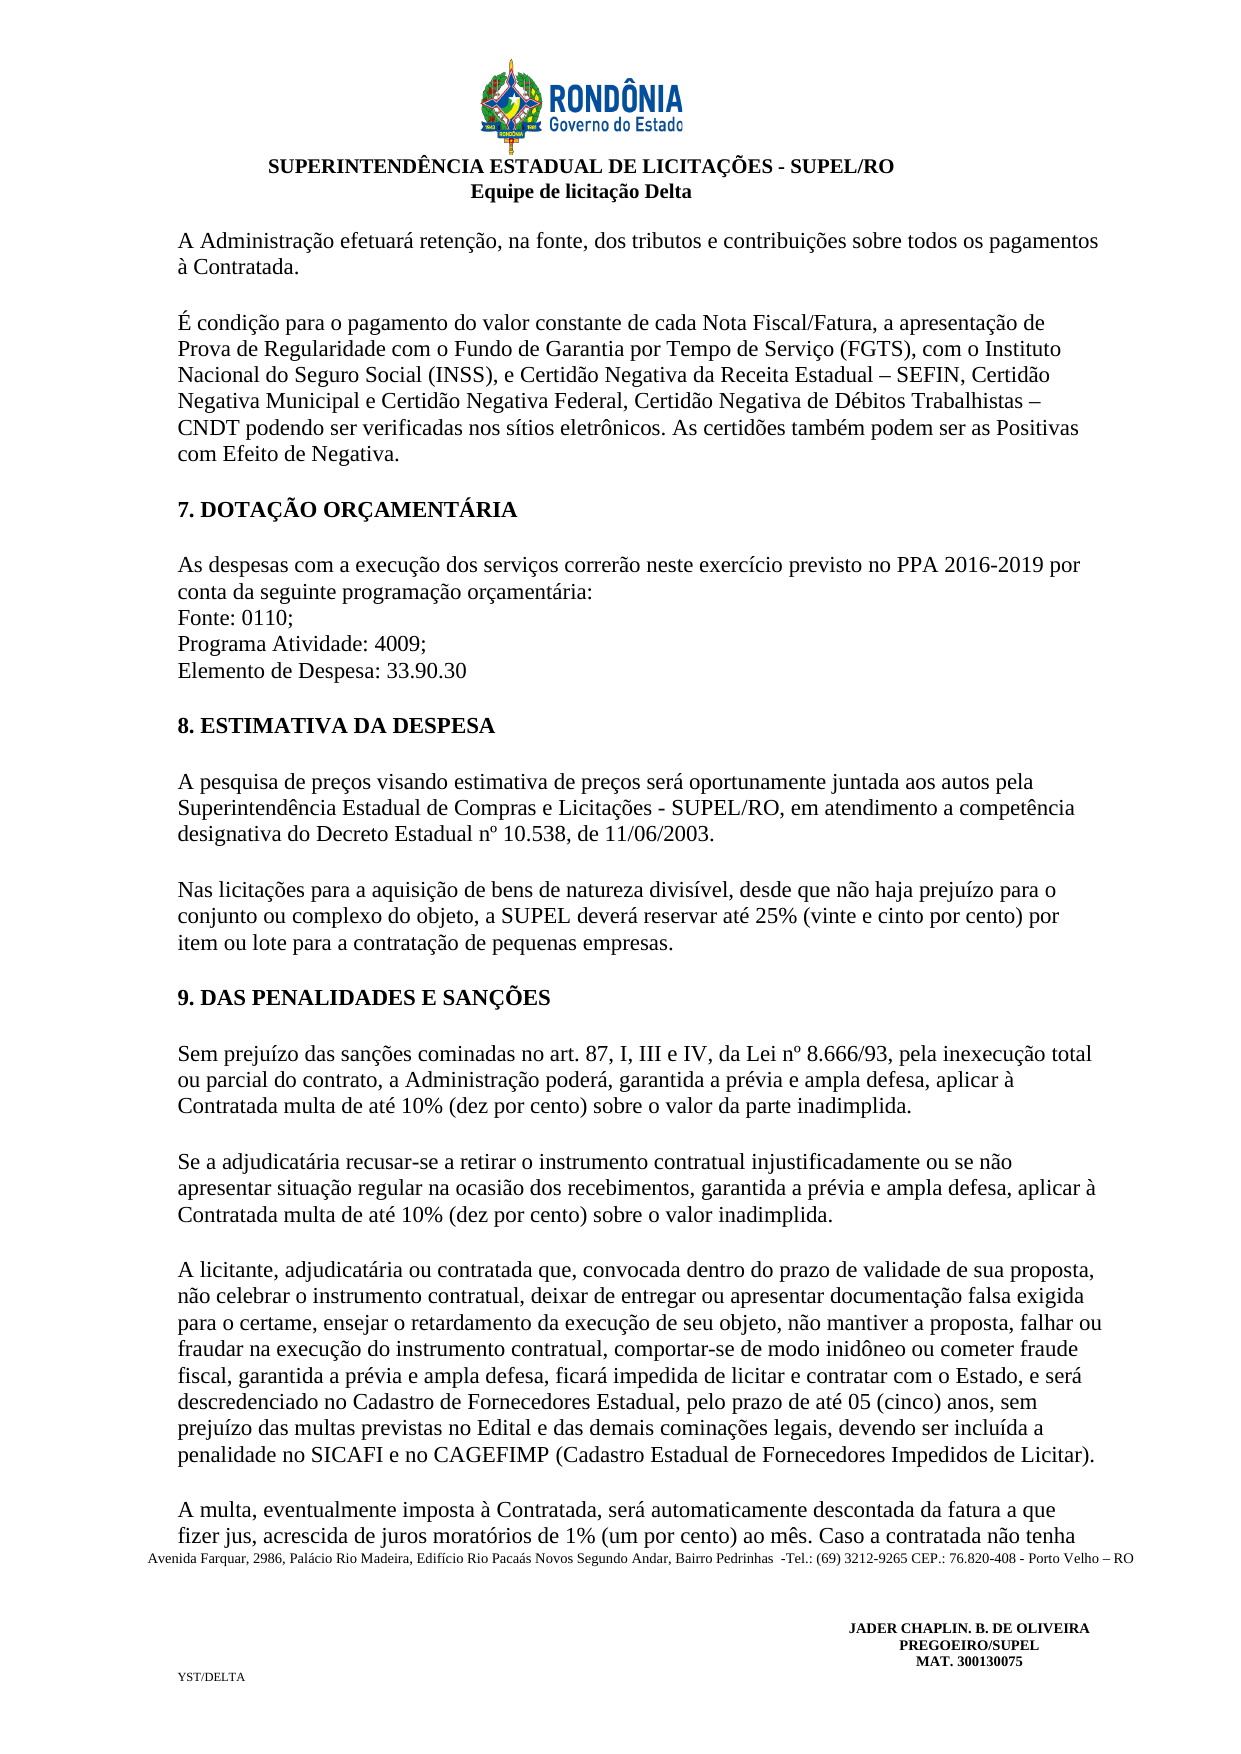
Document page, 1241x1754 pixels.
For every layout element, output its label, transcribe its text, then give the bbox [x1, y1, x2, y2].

text 9. DAS PENALIDADES E SANÇÕES [177, 984, 1104, 1011]
text Se a adjudicatária recusar-se a retirar o instrumento contratual injustificadamente ou se não apresentar situação regular na ocasião dos recebimentos, garantida a prévia e ampla defesa, aplicar à Contratada multa de até 10% (dez por cento) sobre o valor inadimplida. [177, 1148, 1104, 1227]
text A Administração efetuará retenção, na fonte, dos tributos e contribuições sobre todos os pagamentos à Contratada. [177, 227, 1104, 279]
text As despesas com a execução dos serviços correrão neste exercício previsto no PPA 2016-2019 por conta da seguinte programação orçamentária: Fonte: 0110; Programa Atividade: 4009; Elemento de Despesa: 33.90.30 [177, 551, 1104, 683]
text Sem prejuízo das sanções cominadas no art. 87, I, III e IV, da Lei nº 8.666/93, pela inexecução total ou parcial do contrato, a Administração poderá, garantida a prévia e ampla defesa, aplicar à Contratada multa de até 10% (dez por cento) sobre o valor da parte inadimplida. [177, 1040, 1104, 1119]
text A pesquisa de preços visando estimativa de preços será oportunamente juntada aos autos pela Superintendência Estadual de Compras e Licitações - SUPEL/RO, em atendimento a competência designativa do Decreto Estadual nº 10.538, de 11/06/2003. [177, 768, 1104, 847]
text 8. ESTIMATIVA DA DESPESA [177, 712, 1104, 739]
text A licitante, adjudicatária ou contratada que, convocada dentro do prazo de validade de sua proposta, não celebrar o instrumento contratual, deixar de entregar ou apresentar documentação falsa exigida para o certame, ensejar o retardamento da execução de seu objeto, não mantiver a proposta, falhar ou fraudar na execução do instrumento contratual, comportar-se de modo inidôneo ou cometer fraude fiscal, garantida a prévia e ampla defesa, ficará impedida de licitar e contratar com o Estado, e será descredenciado no Cadastro de Fornecedores Estadual, pelo prazo de até 05 (cinco) anos, sem prejuízo das multas previstas no Edital e das demais cominações legais, devendo ser incluída a penalidade no SICAFI e no CAGEFIMP (Cadastro Estadual de Fornecedores Impedidos de Licitar). [177, 1256, 1104, 1467]
text 7. DOTAÇÃO ORÇAMENTÁRIA [177, 496, 1104, 522]
picture [480, 59, 683, 155]
text Nas licitações para a aquisição de bens de natureza divisível, desde que não haja prejuízo para o conjunto ou complexo do objeto, a SUPEL deverá reservar até 25% (vinte e cinto por cento) por item ou lote para a contratação de pequenas empresas. [177, 876, 1104, 955]
text É condição para o pagamento do valor constante de cada Nota Fiscal/Fatura, a apresentação de Prova de Regularidade com o Fundo de Garantia por Tempo de Serviço (FGTS), com o Instituto Nacional do Seguro Social (INSS), e Certidão Negativa da Receita Estadual – SEFIN, Certidão Negativa Municipal e Certidão Negativa Federal, Certidão Negativa de Débitos Trabalhistas – CNDT podendo ser verificadas nos sítios eletrônicos. As certidões também podem ser as Positivas com Efeito de Negativa. [177, 308, 1104, 467]
